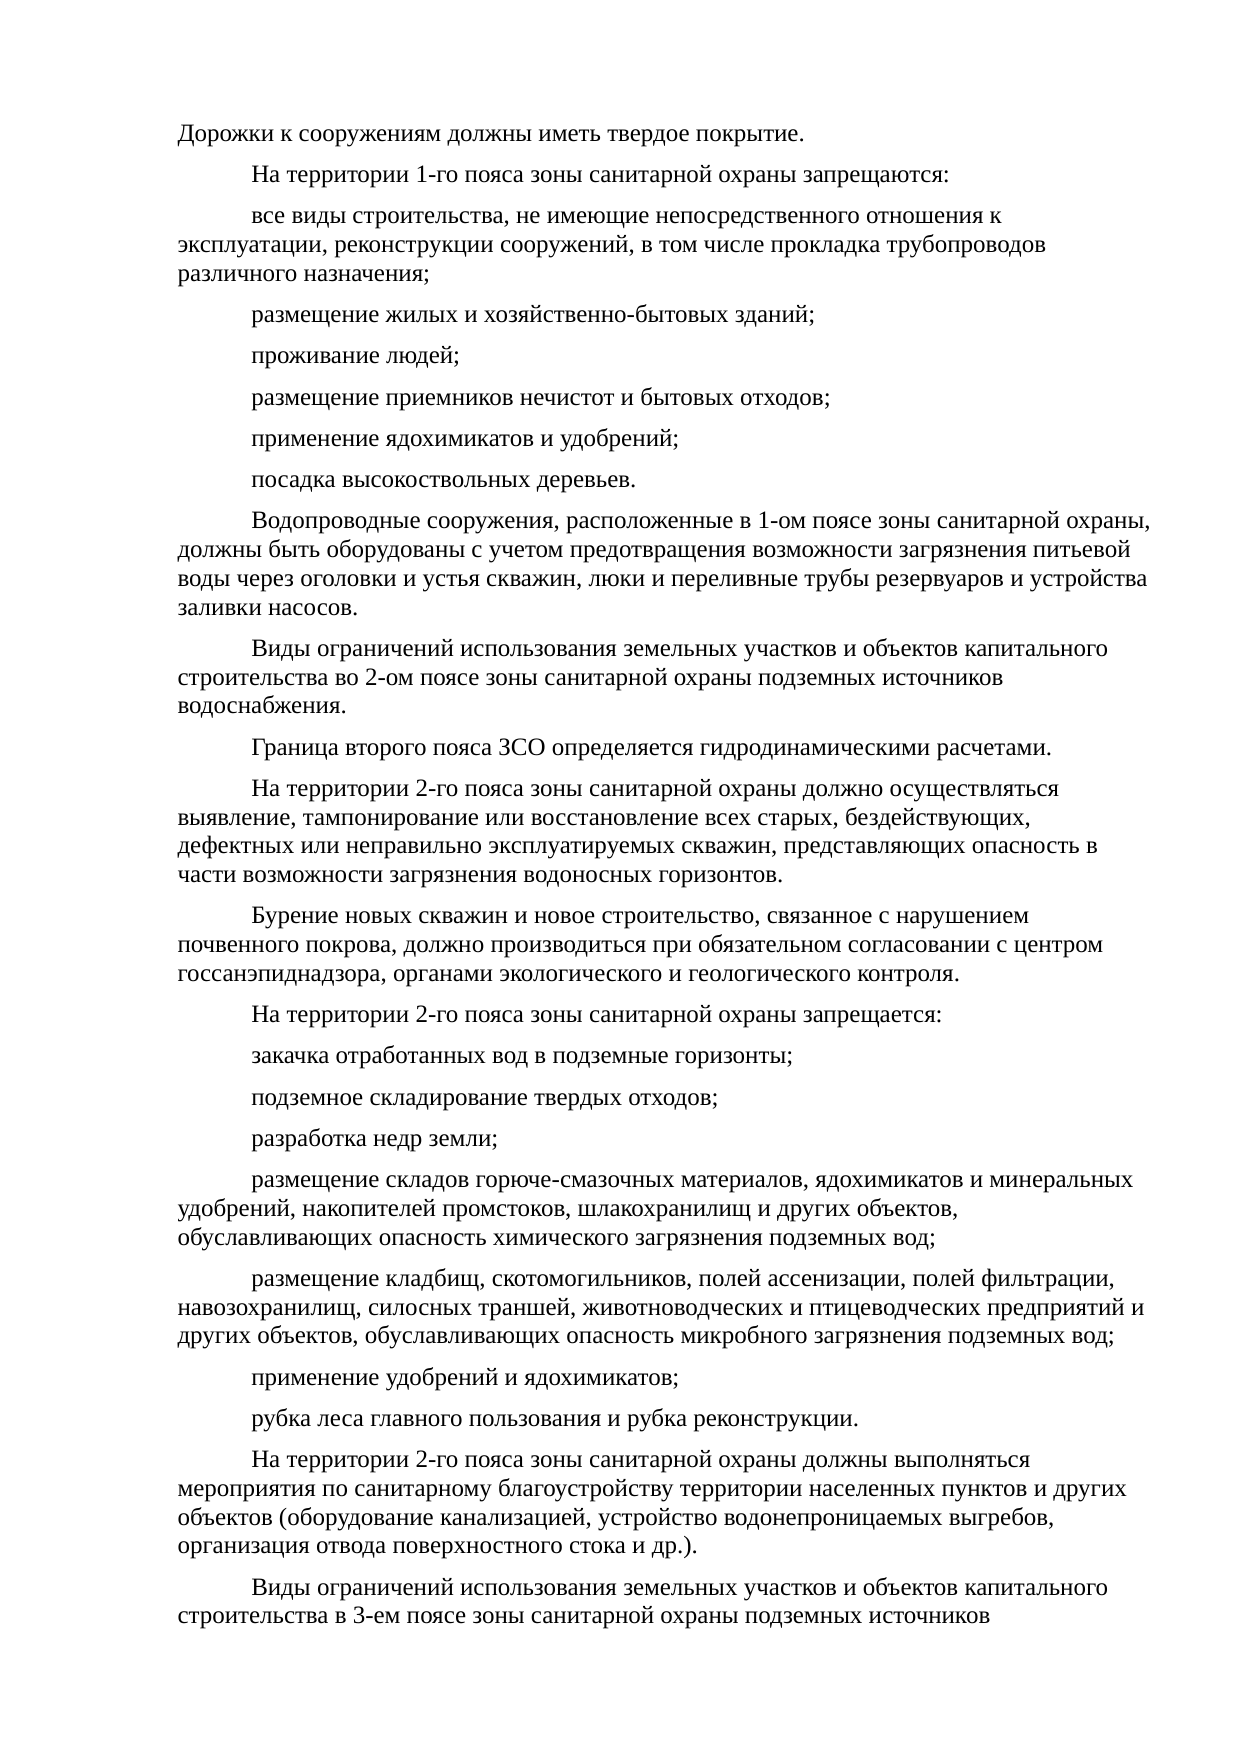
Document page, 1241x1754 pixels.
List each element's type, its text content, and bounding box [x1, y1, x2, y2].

text Водопроводные сооружения, расположенные в 1-ом поясе зоны санитарной охраны, должны быть оборудованы с учетом предотвращения возможности загрязнения питьевой воды через оголовки и устья скважин, люки и переливные трубы резервуаров и устройства заливки насосов. [177, 506, 1152, 621]
text применение удобрений и ядохимикатов; [177, 1362, 1152, 1391]
text рубка леса главного пользования и рубка реконструкции. [177, 1403, 1152, 1432]
text На территории 2-го пояса зоны санитарной охраны должны выполняться мероприятия по санитарному благоустройству территории населенных пунктов и других объектов (оборудование канализацией, устройство водонепроницаемых выгребов, организация отвода поверхностного стока и др.). [177, 1444, 1152, 1559]
text На территории 1-го пояса зоны санитарной охраны запрещаются: [177, 159, 1152, 188]
text размещение приемников нечистот и бытовых отходов; [177, 382, 1152, 411]
text разработка недр земли; [177, 1123, 1152, 1152]
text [177, 1572, 1152, 1629]
text применение ядохимикатов и удобрений; [177, 423, 1152, 452]
text На территории 2-го пояса зоны санитарной охраны должно осуществляться выявление, тампонирование или восстановление всех старых, бездействующих, дефектных или неправильно эксплуатируемых скважин, представляющих опасность в части возможности загрязнения водоносных горизонтов. [177, 773, 1152, 888]
text размещение жилых и хозяйственно-бытовых зданий; [177, 299, 1152, 328]
text Виды ограничений использования земельных участков и объектов капитального строительства во 2-ом поясе зоны санитарной охраны подземных источников водоснабжения. [177, 633, 1152, 719]
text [177, 118, 1152, 147]
text все виды строительства, не имеющие непосредственного отношения к эксплуатации, реконструкции сооружений, в том числе прокладка трубопроводов различного назначения; [177, 201, 1152, 287]
text размещение складов горюче-смазочных материалов, ядохимикатов и минеральных удобрений, накопителей промстоков, шлакохранилищ и других объектов, обуславливающих опасность химического загрязнения подземных вод; [177, 1164, 1152, 1251]
text закачка отработанных вод в подземные горизонты; [177, 1041, 1152, 1069]
text подземное складирование твердых отходов; [177, 1082, 1152, 1111]
text посадка высокоствольных деревьев. [177, 464, 1152, 493]
text размещение кладбищ, скотомогильников, полей ассенизации, полей фильтрации, навозохранилищ, силосных траншей, животноводческих и птицеводческих предприятий и других объектов, обуславливающих опасность микробного загрязнения подземных вод; [177, 1263, 1152, 1349]
text Граница второго пояса ЗСО определяется гидродинамическими расчетами. [177, 732, 1152, 761]
text На территории 2-го пояса зоны санитарной охраны запрещается: [177, 999, 1152, 1028]
text проживание людей; [177, 341, 1152, 369]
text Бурение новых скважин и новое строительство, связанное с нарушением почвенного покрова, должно производиться при обязательном согласовании с центром госсанэпиднадзора, органами экологического и геологического контроля. [177, 901, 1152, 987]
